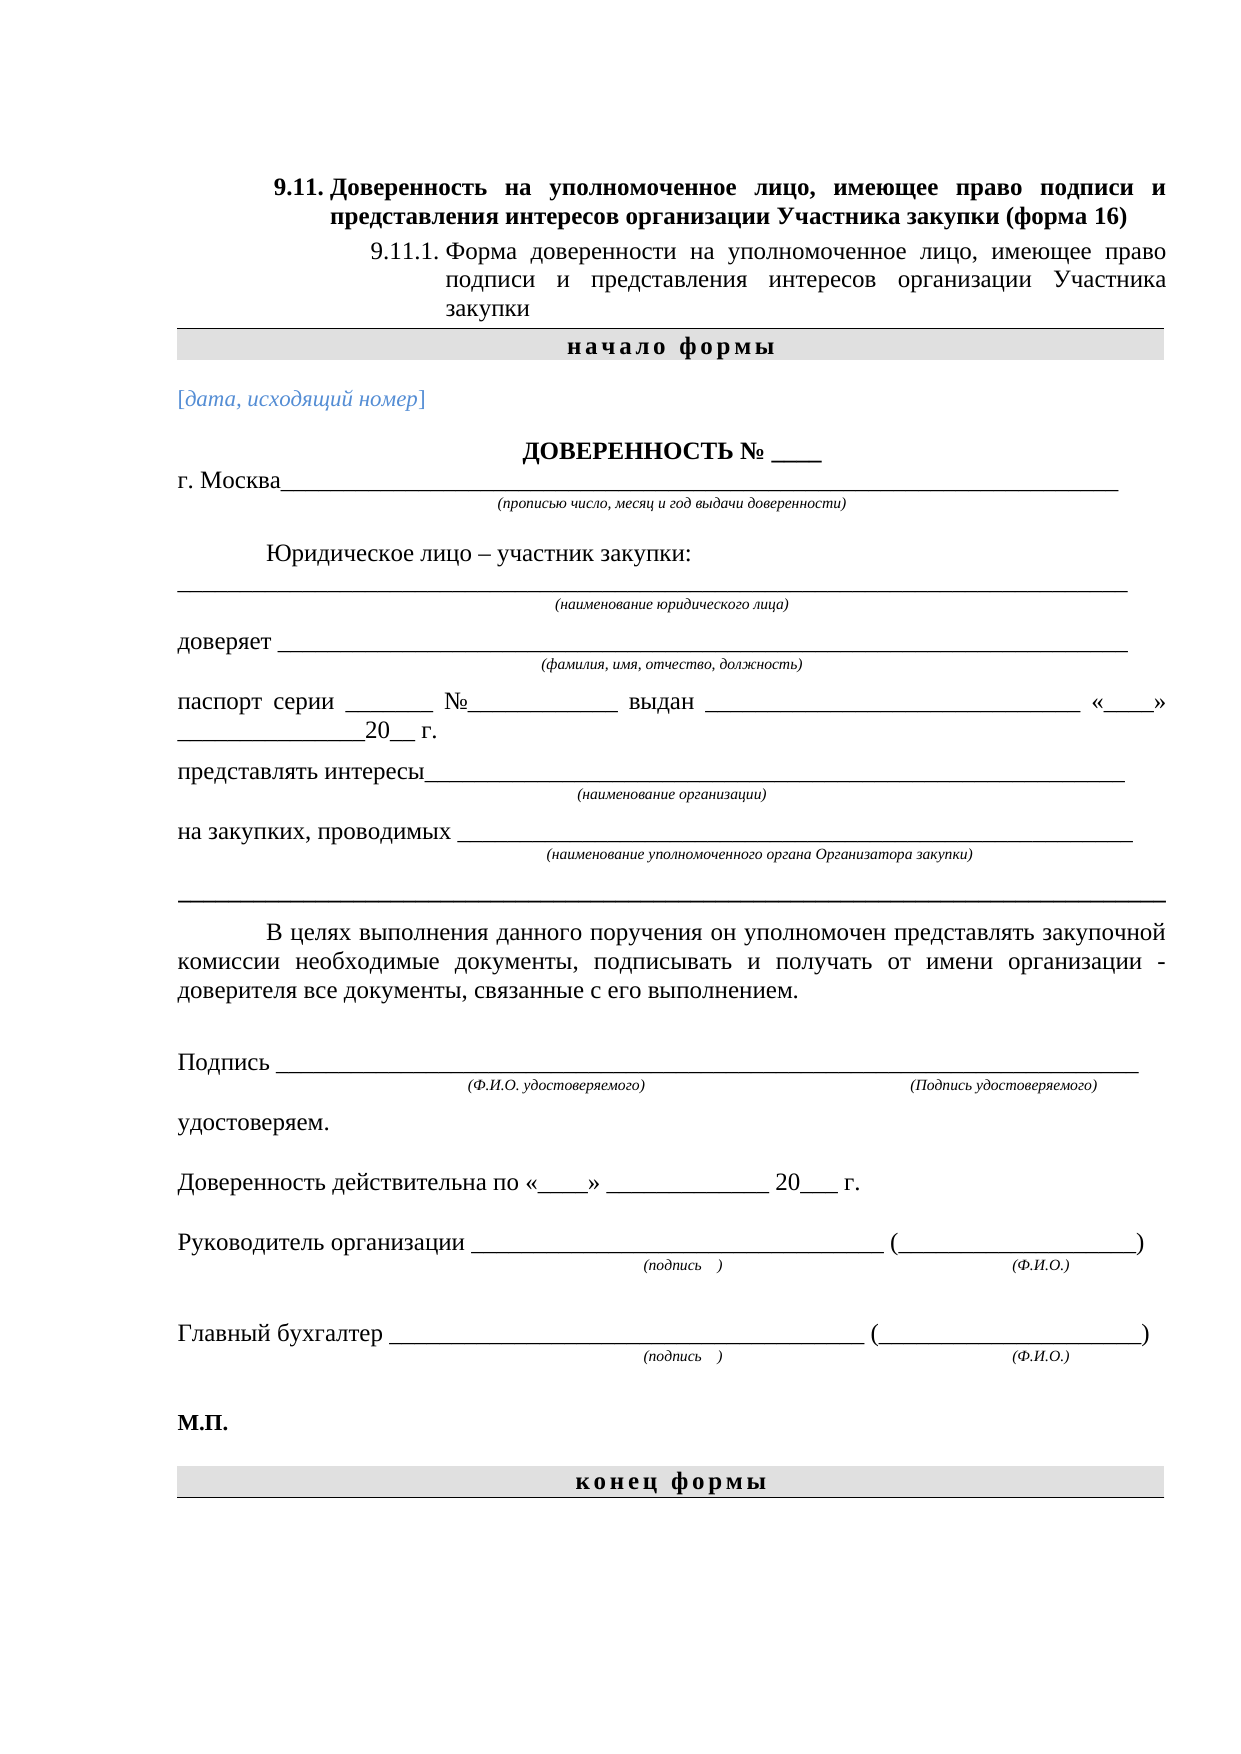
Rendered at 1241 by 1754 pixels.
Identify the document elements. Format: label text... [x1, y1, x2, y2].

text на закупких, проводимых ______________________________________________________ [177, 816, 1167, 845]
text Подпись _____________________________________________________________________ [177, 1047, 1167, 1076]
text (фамилия, имя, отчество, должность) [177, 655, 1167, 686]
text (наименование уполномоченного органа Организатора закупки) [177, 845, 1167, 876]
text представлять интересы________________________________________________________ [177, 756, 1167, 785]
text Руководитель организации _________________________________ (___________________) [177, 1227, 1167, 1256]
text ДОВЕРЕННОСТЬ № ____ [177, 436, 1167, 465]
list Форма доверенности на уполномоченное лицо, имеющее право подписи и представления интересов организации Участника закупки [370, 236, 1167, 322]
text (наименование юридического лица) [177, 595, 1167, 626]
text Главный бухгалтер ______________________________________ (_____________________) [177, 1318, 1167, 1347]
text М.П. [177, 1409, 1167, 1435]
text конец формы [177, 1466, 1164, 1497]
text [дата, исходящий номер] [177, 385, 1167, 411]
text (прописью число, месяц и год выдачи доверенности) [177, 494, 1167, 525]
text г. Москва___________________________________________________________________ [177, 465, 1167, 494]
text доверяет ____________________________________________________________________ [177, 626, 1167, 655]
text Юридическое лицо – участник закупки: [177, 538, 1167, 566]
text (подпись ) (Ф.И.О.) [472, 1256, 1167, 1287]
text ____________________________________________________________________________ [177, 566, 1167, 595]
text В целях выполнения данного поручения он уполномочен представлять закупочной комиссии необходимые документы, подписывать и получать от имени организации - доверителя все документы, связанные с его выполнением. [177, 917, 1167, 1003]
text (Ф.И.О. удостоверяемого) (Подпись удостоверяемого) [325, 1076, 1167, 1107]
text (наименование организации) [177, 785, 1167, 816]
text Доверенность действительна по «____» _____________ 20___ г. [177, 1167, 1167, 1196]
list Доверенность на уполномоченное лицо, имеющее право подписи и представления интересов организации Участника закупки (форма 16) [274, 172, 1167, 229]
text удостоверяем. [177, 1107, 1167, 1136]
text (подпись ) (Ф.И.О.) [472, 1347, 1167, 1378]
text паспорт серии _______ №____________ выдан ______________________________ «____» _______________20__ г. [177, 686, 1167, 744]
text начало формы [177, 329, 1164, 360]
text _______________________________________________________________________________ [177, 876, 1167, 905]
